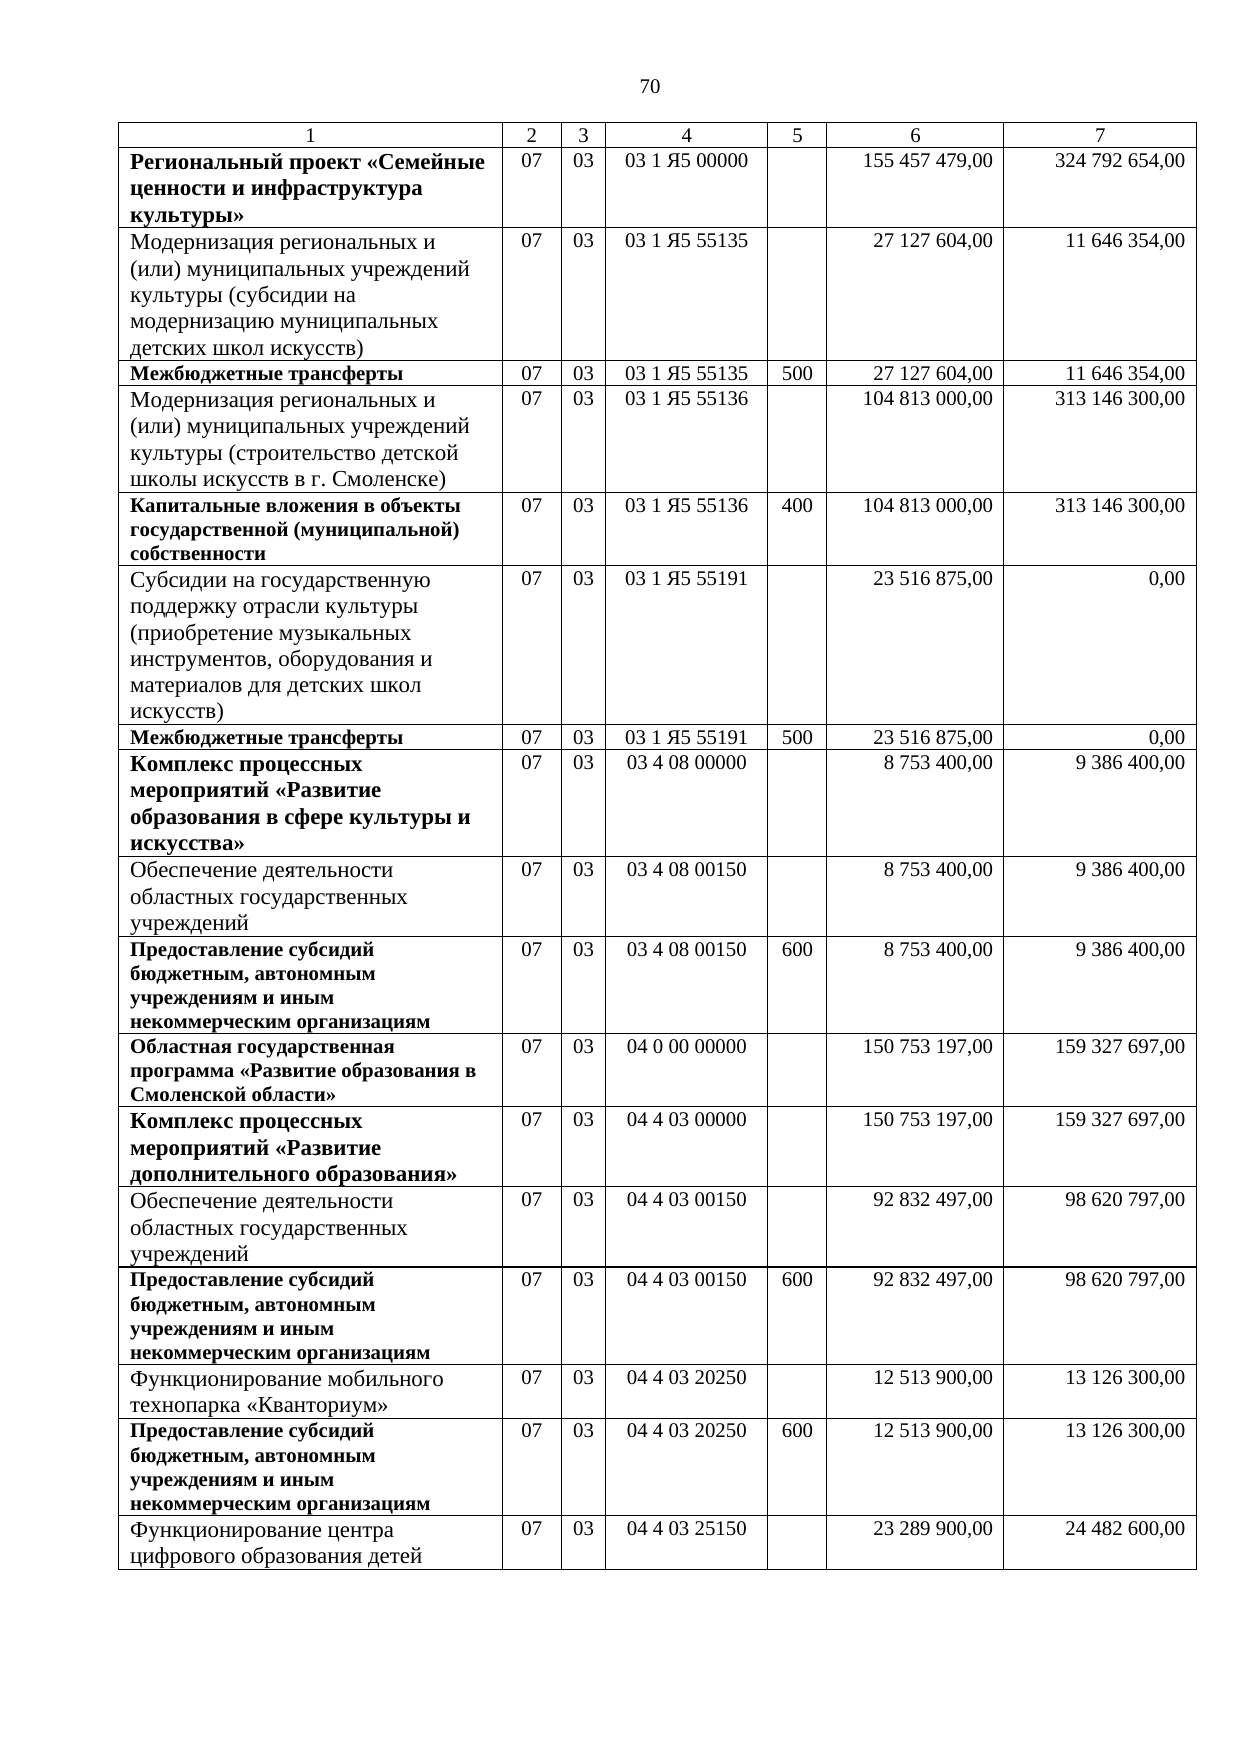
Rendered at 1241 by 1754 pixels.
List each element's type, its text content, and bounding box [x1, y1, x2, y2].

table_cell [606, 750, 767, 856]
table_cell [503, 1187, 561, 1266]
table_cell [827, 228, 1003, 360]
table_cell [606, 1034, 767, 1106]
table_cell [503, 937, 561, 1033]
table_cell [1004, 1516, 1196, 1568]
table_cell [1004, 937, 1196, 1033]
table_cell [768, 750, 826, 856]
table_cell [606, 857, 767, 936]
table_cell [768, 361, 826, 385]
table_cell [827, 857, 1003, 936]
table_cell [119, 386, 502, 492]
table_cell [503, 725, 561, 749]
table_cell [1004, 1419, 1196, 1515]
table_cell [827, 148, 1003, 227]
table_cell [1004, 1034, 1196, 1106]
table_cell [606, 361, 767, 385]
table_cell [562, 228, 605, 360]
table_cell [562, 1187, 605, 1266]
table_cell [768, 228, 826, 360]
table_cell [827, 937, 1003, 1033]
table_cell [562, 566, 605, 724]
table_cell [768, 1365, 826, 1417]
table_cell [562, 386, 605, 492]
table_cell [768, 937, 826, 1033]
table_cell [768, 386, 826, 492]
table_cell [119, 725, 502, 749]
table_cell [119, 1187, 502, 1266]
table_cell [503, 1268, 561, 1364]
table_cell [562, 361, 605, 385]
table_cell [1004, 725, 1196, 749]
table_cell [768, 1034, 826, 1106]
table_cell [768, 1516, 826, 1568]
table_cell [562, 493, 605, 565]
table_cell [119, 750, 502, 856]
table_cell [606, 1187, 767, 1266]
table_header 1 [119, 123, 502, 147]
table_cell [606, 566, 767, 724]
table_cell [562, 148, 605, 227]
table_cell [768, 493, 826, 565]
table_header 2 [503, 123, 561, 147]
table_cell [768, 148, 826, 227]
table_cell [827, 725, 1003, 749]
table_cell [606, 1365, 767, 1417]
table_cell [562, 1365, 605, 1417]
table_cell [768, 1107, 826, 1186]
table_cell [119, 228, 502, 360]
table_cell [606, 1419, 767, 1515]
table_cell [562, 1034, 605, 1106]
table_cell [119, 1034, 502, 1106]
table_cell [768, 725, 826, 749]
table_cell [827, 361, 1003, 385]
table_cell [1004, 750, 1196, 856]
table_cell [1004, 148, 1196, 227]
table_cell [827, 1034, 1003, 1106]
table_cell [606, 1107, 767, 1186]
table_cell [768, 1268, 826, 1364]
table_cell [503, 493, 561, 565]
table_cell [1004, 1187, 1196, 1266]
table_header 3 [562, 123, 605, 147]
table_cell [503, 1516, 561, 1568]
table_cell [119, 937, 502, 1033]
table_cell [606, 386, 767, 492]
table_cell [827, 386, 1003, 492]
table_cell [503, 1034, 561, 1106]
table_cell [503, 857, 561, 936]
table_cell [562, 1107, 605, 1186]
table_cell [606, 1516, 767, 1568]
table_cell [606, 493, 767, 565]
table_header 6 [827, 123, 1003, 147]
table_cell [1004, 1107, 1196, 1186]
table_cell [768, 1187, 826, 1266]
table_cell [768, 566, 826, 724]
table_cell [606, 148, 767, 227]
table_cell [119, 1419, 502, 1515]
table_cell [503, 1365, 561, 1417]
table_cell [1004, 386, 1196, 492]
table_header 5 [768, 123, 826, 147]
table_header 4 [606, 123, 767, 147]
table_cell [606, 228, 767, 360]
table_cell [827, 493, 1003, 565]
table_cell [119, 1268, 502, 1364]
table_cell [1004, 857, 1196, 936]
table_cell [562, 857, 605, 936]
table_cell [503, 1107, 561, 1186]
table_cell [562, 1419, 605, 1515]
table_header 7 [1004, 123, 1196, 147]
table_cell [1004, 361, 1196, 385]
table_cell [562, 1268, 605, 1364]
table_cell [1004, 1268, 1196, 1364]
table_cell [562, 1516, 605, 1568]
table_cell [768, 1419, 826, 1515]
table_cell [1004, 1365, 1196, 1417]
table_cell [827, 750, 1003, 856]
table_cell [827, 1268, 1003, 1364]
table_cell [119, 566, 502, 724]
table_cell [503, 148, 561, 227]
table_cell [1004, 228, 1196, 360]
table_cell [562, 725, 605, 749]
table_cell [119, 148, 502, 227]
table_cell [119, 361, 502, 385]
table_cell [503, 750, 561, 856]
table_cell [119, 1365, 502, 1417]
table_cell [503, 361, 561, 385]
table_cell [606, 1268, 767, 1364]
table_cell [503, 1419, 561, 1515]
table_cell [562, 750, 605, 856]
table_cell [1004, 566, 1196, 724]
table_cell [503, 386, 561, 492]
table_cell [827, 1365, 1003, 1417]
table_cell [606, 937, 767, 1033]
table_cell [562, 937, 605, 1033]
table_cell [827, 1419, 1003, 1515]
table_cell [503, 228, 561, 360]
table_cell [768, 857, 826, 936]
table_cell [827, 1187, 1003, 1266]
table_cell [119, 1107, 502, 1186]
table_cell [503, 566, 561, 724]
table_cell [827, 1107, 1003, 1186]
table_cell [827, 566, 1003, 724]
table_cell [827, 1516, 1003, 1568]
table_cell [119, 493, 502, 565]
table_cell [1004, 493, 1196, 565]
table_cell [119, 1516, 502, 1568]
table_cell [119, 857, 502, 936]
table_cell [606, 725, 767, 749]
